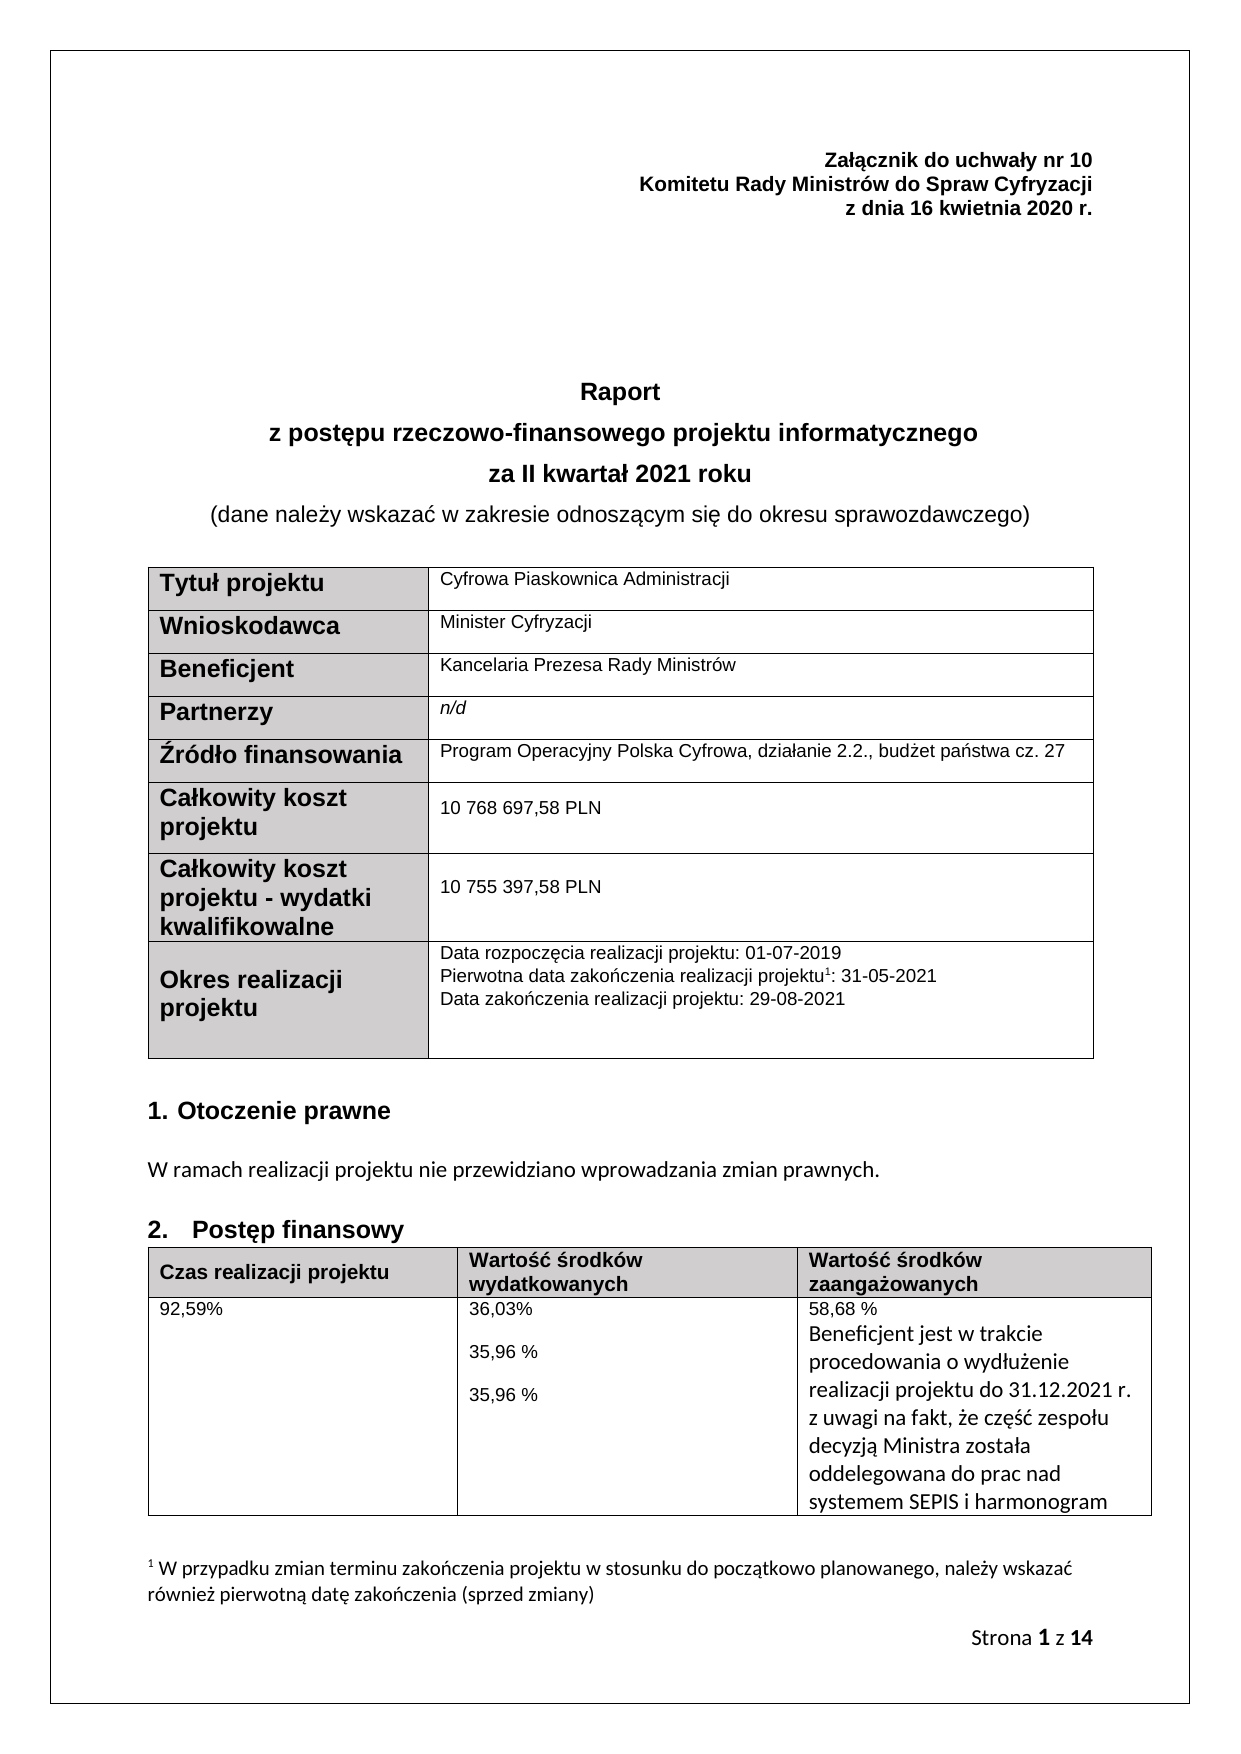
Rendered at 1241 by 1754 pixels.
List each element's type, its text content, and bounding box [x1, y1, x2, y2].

table_header Cyfrowa Piaskownica Administracji [429, 568, 1093, 610]
table_cell 10 755 397,58 PLN [429, 854, 1093, 941]
table_cell Kancelaria Prezesa Rady Ministrów [429, 654, 1093, 696]
table_cell Źródło finansowania [149, 740, 428, 782]
table_header Wartość środków zaangażowanych [798, 1248, 1151, 1297]
table_cell n/d [429, 697, 1093, 739]
table_header Czas realizacji projektu [149, 1248, 457, 1297]
table_cell Program Operacyjny Polska Cyfrowa, działanie 2.2., budżet państwa cz. 27 [429, 740, 1093, 782]
subtitle za II kwartał 2021 roku [147, 459, 1093, 488]
text Załącznik do uchwały nr 10 [147, 147, 1093, 171]
text Komitetu Rady Ministrów do Spraw Cyfryzacji [147, 171, 1093, 195]
table_cell 92,59% [149, 1298, 457, 1515]
text (dane należy wskazać w zakresie odnoszącym się do okresu sprawozdawczego) [147, 501, 1093, 527]
table_cell Wnioskodawca [149, 611, 428, 653]
table_cell Całkowity koszt projektu - wydatki kwalifikowalne [149, 854, 428, 941]
subtitle Otoczenie prawne [147, 1096, 1063, 1125]
subtitle Raport [147, 377, 1093, 406]
table_cell Minister Cyfryzacji [429, 611, 1093, 653]
text W ramach realizacji projektu nie przewidziano wprowadzania zmian prawnych. [147, 1155, 1093, 1183]
subtitle z postępu rzeczowo-finansowego projektu informatycznego [147, 418, 1093, 447]
text z dnia 16 kwietnia 2020 r. [147, 195, 1093, 219]
table_header Tytuł projektu [149, 568, 428, 610]
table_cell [798, 1298, 1151, 1515]
table_cell Okres realizacji projektu [149, 942, 428, 1058]
table_cell Partnerzy [149, 697, 428, 739]
table_cell Beneficjent [149, 654, 428, 696]
table_header Wartość środków wydatkowanych [458, 1248, 797, 1297]
table_cell Data rozpoczęcia realizacji projektu: 01-07-2019 Pierwotna data zakończenia realizacji projektu: 31-05-2021 Data zakończenia realizacji projektu: 29-08-2021 [429, 942, 1093, 1058]
table_cell 36,03% 35,96 % 35,96 % [458, 1298, 797, 1515]
subtitle Postęp finansowy [147, 1216, 1093, 1244]
table_cell Całkowity koszt projektu [149, 783, 428, 853]
table_cell 10 768 697,58 PLN [429, 783, 1093, 853]
